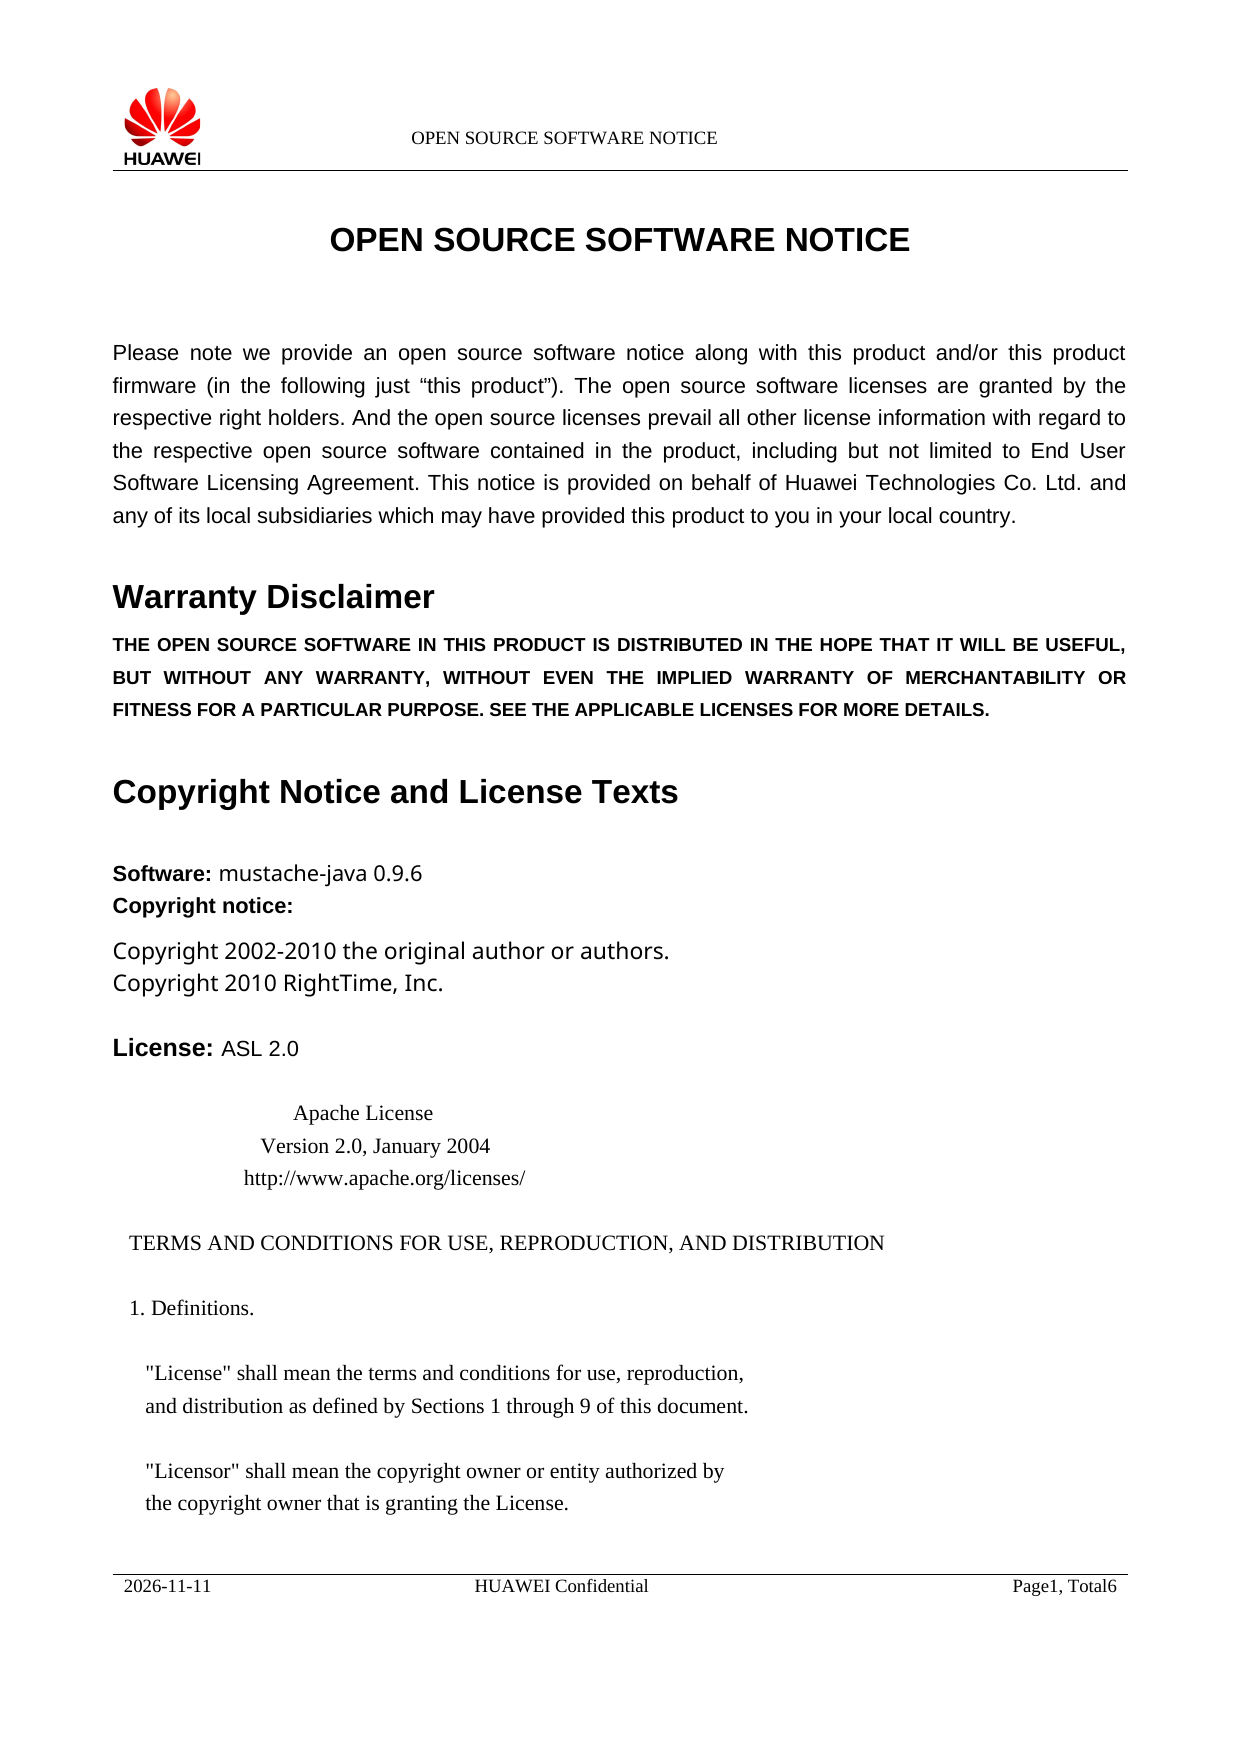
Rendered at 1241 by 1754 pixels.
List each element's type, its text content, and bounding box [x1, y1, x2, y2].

title Software: mustache-java 0.9.6 [112, 856, 1128, 889]
picture [124, 88, 201, 165]
text OPEN SOURCE SOFTWARE NOTICE [112, 206, 1128, 271]
text Copyright notice: [112, 889, 1128, 921]
text Copyright 2002-2010 the original author or authors. Copyright 2010 RightTime, Inc. [112, 934, 1128, 1031]
text Copyright Notice and License Texts [112, 759, 1128, 824]
text License: ASL 2.0 [112, 1031, 1128, 1064]
text The open source software in this product is distributed in the hope that it will be useful, but WITHOUT ANY WARRANTY, without even the implied warranty of MERCHANTABILITY or FITNESS FOR A PARTICULAR PURPOSE. See the applicable licenses for more details. [112, 629, 1128, 726]
text Please note we provide an open source software notice along with this product and/or this product firmware (in the following just “this product”). The open source software licenses are granted by the respective right holders. And the open source licenses prevail all other license information with regard to the respective open source software contained in the product, including but not limited to End User Software Licensing Agreement. This notice is provided on behalf of Huawei Technologies Co. Ltd. and any of its local subsidiaries which may have provided this product to you in your local country. [112, 336, 1128, 531]
text Warranty Disclaimer [112, 564, 1128, 629]
